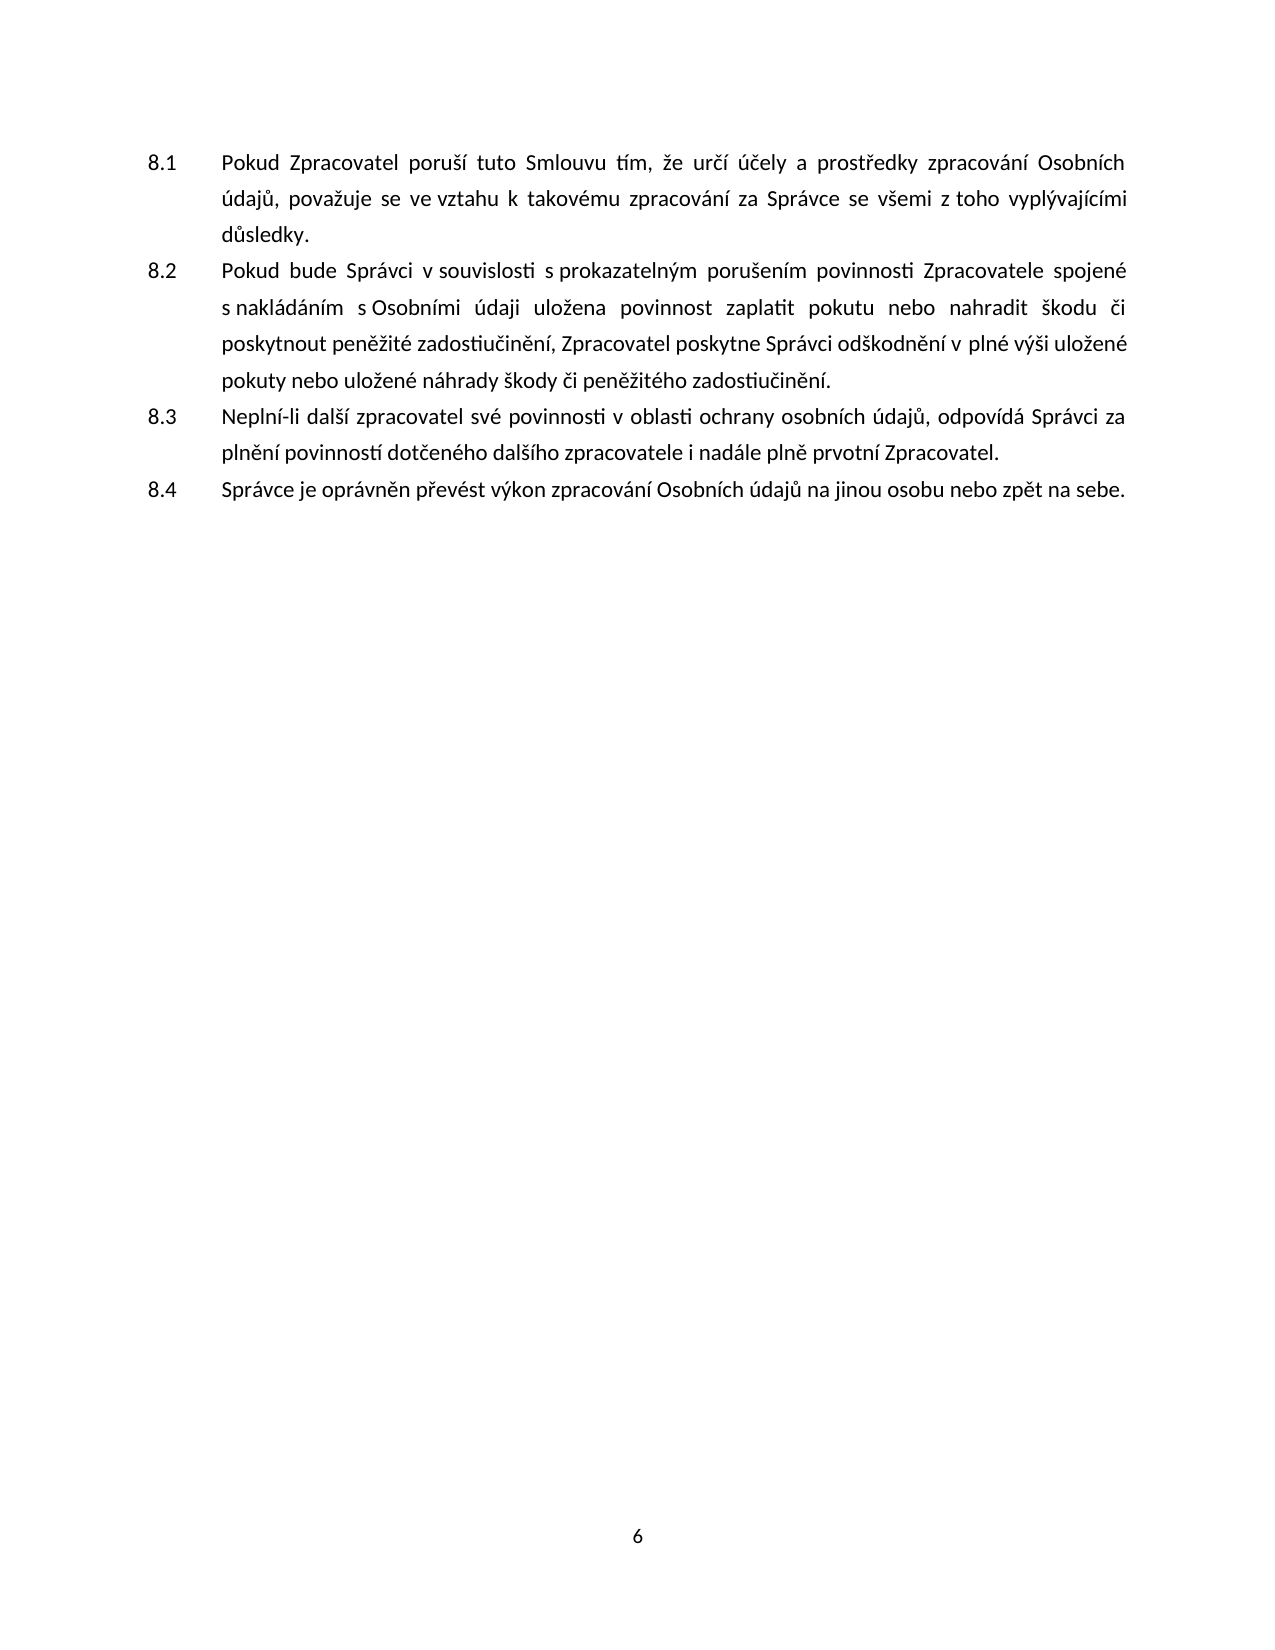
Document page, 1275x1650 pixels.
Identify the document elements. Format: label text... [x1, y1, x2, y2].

subtitle Neplní-li další zpracovatel své povinnosti v oblasti ochrany osobních údajů, odpovídá Správci za plnění povinností dotčeného dalšího zpracovatele i nadále plně prvotní Zpracovatel. [148, 402, 1127, 466]
subtitle Správce je oprávněn převést výkon zpracování Osobních údajů na jinou osobu nebo zpět na sebe. [148, 475, 1127, 537]
subtitle Pokud Zpracovatel poruší tuto Smlouvu tím, že určí účely a prostředky zpracování Osobních údajů, považuje se ve vztahu k takovému zpracování za Správce se všemi z toho vyplývajícími důsledky. [148, 148, 1127, 248]
subtitle Pokud bude Správci v souvislosti s prokazatelným porušením povinnosti Zpracovatele spojené s nakládáním s Osobními údaji uložena povinnost zaplatit pokutu nebo nahradit škodu či poskytnout peněžité zadostiučinění, Zpracovatel poskytne Správci odškodnění v plné výši uložené pokuty nebo uložené náhrady škody či peněžitého zadostiučinění. [148, 257, 1127, 394]
